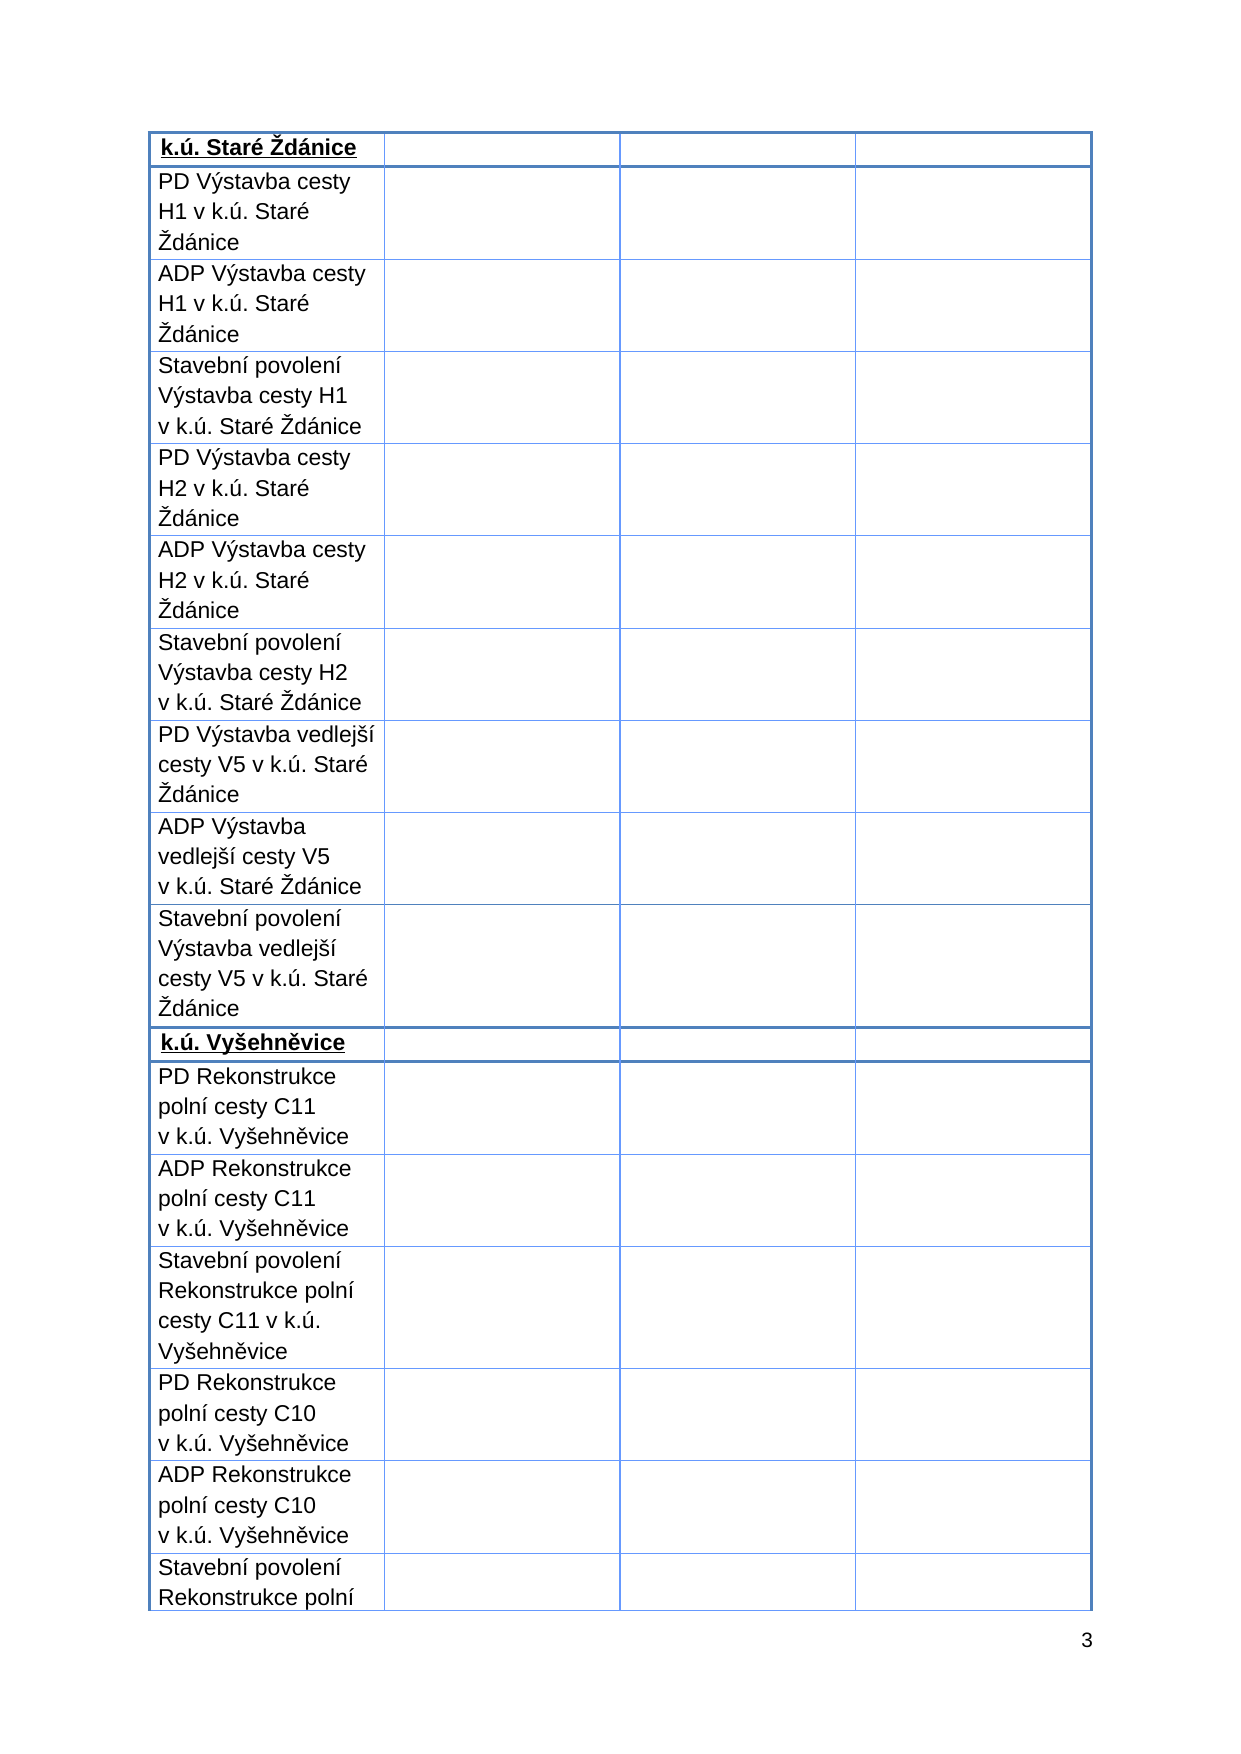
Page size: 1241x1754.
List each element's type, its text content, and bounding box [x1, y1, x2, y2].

table_cell [621, 905, 855, 1026]
table_cell [621, 629, 855, 719]
table_cell [856, 905, 1090, 1026]
table_cell [385, 352, 619, 443]
table_cell k.ú. Vyšehněvice [151, 1029, 384, 1060]
table_cell [385, 1063, 619, 1154]
table_cell ADP Výstavba cesty H2 v k.ú. Staré Ždánice [151, 536, 384, 627]
table_cell PD Rekonstrukce polní cesty C10 v k.ú. Vyšehněvice [151, 1369, 384, 1460]
table_cell [621, 168, 855, 259]
table_cell [621, 1247, 855, 1368]
table_cell [385, 1369, 619, 1460]
table_cell [621, 536, 855, 627]
table_cell [856, 444, 1090, 535]
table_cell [151, 1554, 384, 1610]
table_cell [856, 721, 1090, 812]
table_cell [856, 352, 1090, 443]
table_cell [856, 629, 1090, 719]
table_cell [385, 134, 619, 165]
table_cell [621, 1029, 855, 1060]
table_cell ADP Výstavba cesty H1 v k.ú. Staré Ždánice [151, 260, 384, 351]
table_cell [621, 1554, 855, 1610]
table_cell [856, 1369, 1090, 1460]
table_cell Stavební povolení Výstavba cesty H1 v k.ú. Staré Ždánice [151, 352, 384, 443]
table_cell Stavební povolení Výstavba cesty H2 v k.ú. Staré Ždánice [151, 629, 384, 719]
table_cell [621, 1063, 855, 1154]
table_cell [621, 721, 855, 812]
table_cell PD Rekonstrukce polní cesty C11 v k.ú. Vyšehněvice [151, 1063, 384, 1154]
table_cell [385, 905, 619, 1026]
table_cell [621, 1155, 855, 1246]
table_cell [385, 1461, 619, 1552]
table_cell [385, 444, 619, 535]
table_cell PD Výstavba vedlejší cesty V5 v k.ú. Staré Ždánice [151, 721, 384, 812]
table_cell PD Výstavba cesty H2 v k.ú. Staré Ždánice [151, 444, 384, 535]
table_cell [856, 134, 1090, 165]
table_cell ADP Výstavba vedlejší cesty V5 v k.ú. Staré Ždánice [151, 813, 384, 904]
table_cell [621, 813, 855, 904]
table_cell [385, 629, 619, 719]
table_cell Stavební povolení Rekonstrukce polní cesty C11 v k.ú. Vyšehněvice [151, 1247, 384, 1368]
table_cell PD Výstavba cesty H1 v k.ú. Staré Ždánice [151, 168, 384, 259]
table_cell [385, 168, 619, 259]
table_cell ADP Rekonstrukce polní cesty C10 v k.ú. Vyšehněvice [151, 1461, 384, 1552]
table_cell [856, 1247, 1090, 1368]
table_cell [621, 1369, 855, 1460]
table_cell [385, 1554, 619, 1610]
table_cell [385, 1247, 619, 1368]
table_cell [856, 260, 1090, 351]
table_cell [856, 813, 1090, 904]
table_cell [621, 134, 855, 165]
table_cell [856, 1554, 1090, 1610]
table_cell k.ú. Staré Ždánice [151, 134, 384, 165]
table_cell [621, 352, 855, 443]
table_cell [621, 444, 855, 535]
table_cell [385, 721, 619, 812]
table_cell [385, 1155, 619, 1246]
table_cell Stavební povolení Výstavba vedlejší cesty V5 v k.ú. Staré Ždánice [151, 905, 384, 1026]
table_cell [856, 168, 1090, 259]
table_cell [621, 1461, 855, 1552]
table_cell [856, 1155, 1090, 1246]
table_cell [385, 813, 619, 904]
table_cell [385, 536, 619, 627]
table_cell [856, 1461, 1090, 1552]
table_cell ADP Rekonstrukce polní cesty C11 v k.ú. Vyšehněvice [151, 1155, 384, 1246]
table_cell [856, 1029, 1090, 1060]
table_cell [385, 1029, 619, 1060]
table_cell [621, 260, 855, 351]
table_cell [385, 260, 619, 351]
table_cell [856, 1063, 1090, 1154]
table_cell [856, 536, 1090, 627]
